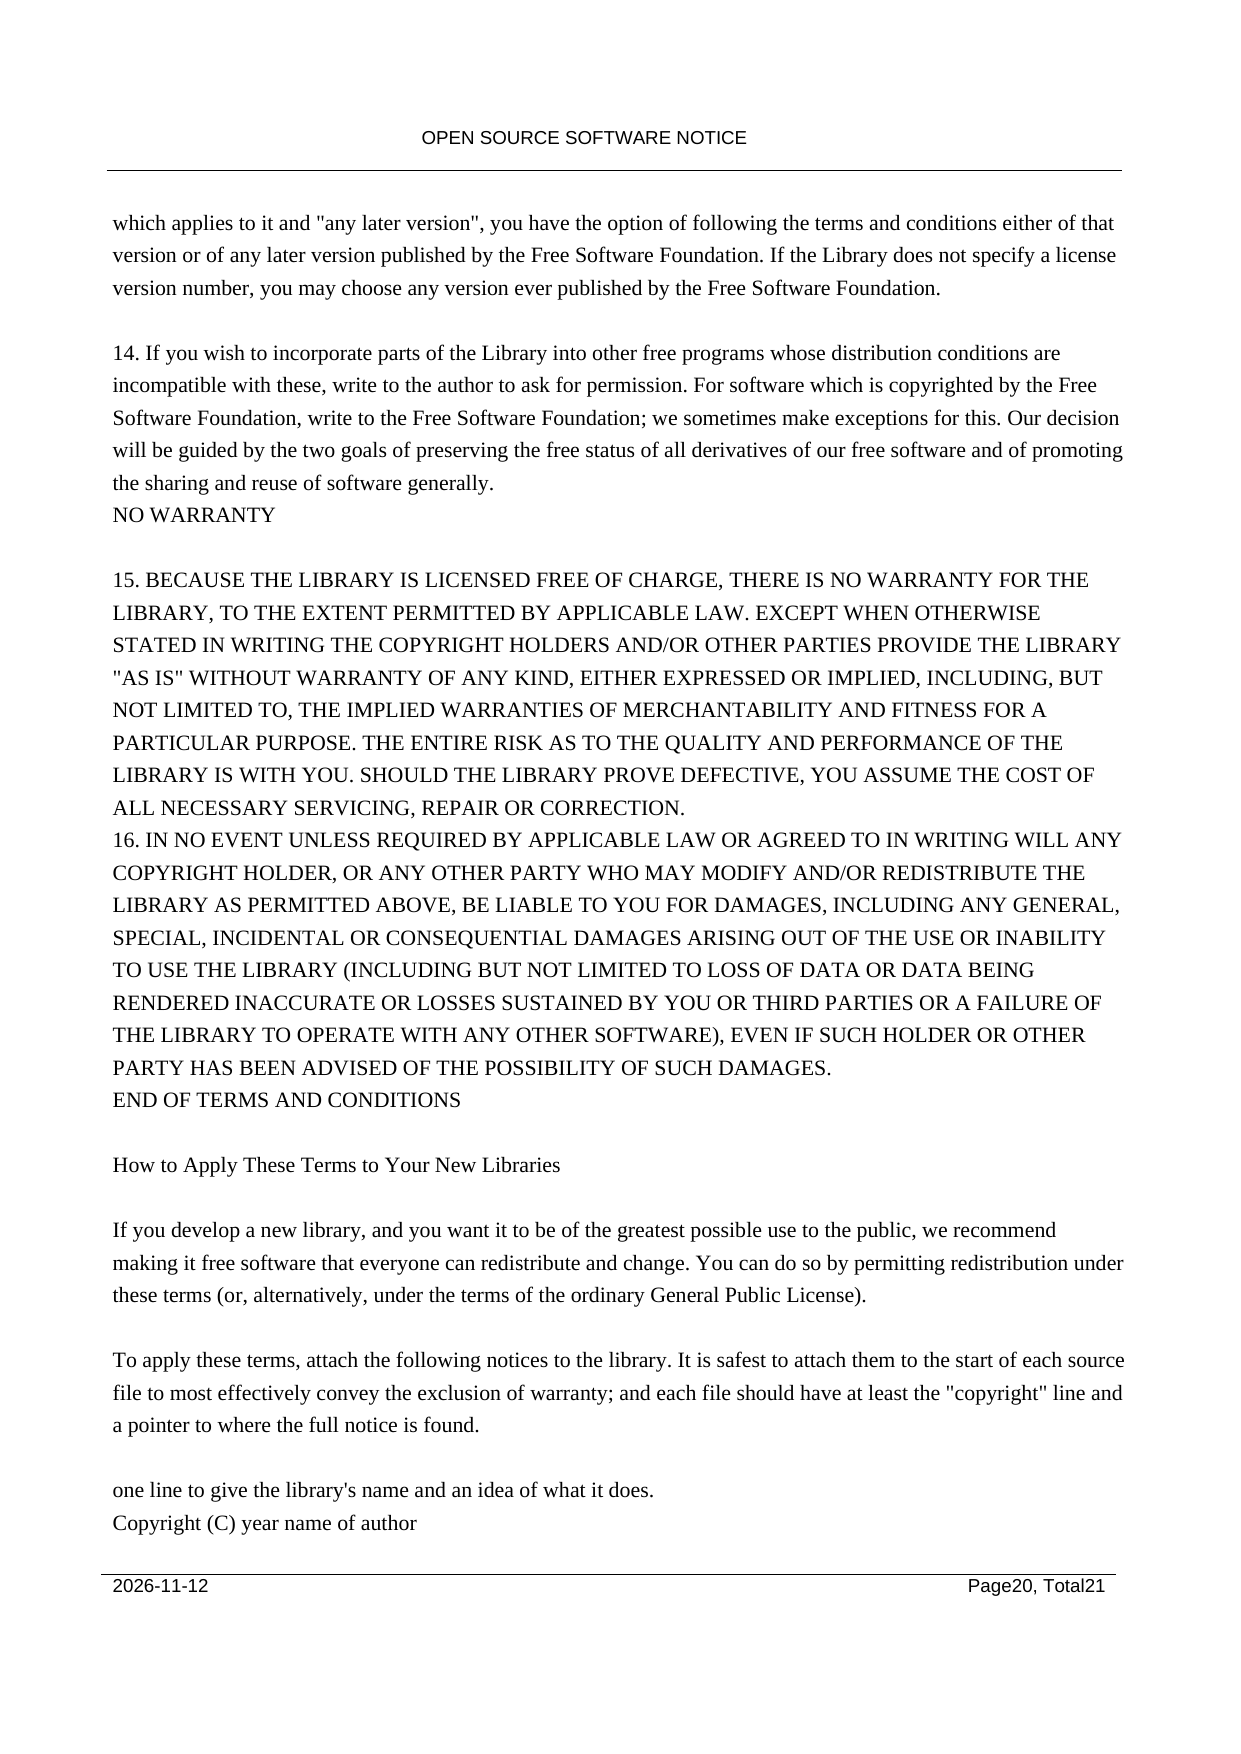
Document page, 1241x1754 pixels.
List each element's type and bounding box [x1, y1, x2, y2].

text [112, 206, 1128, 1539]
